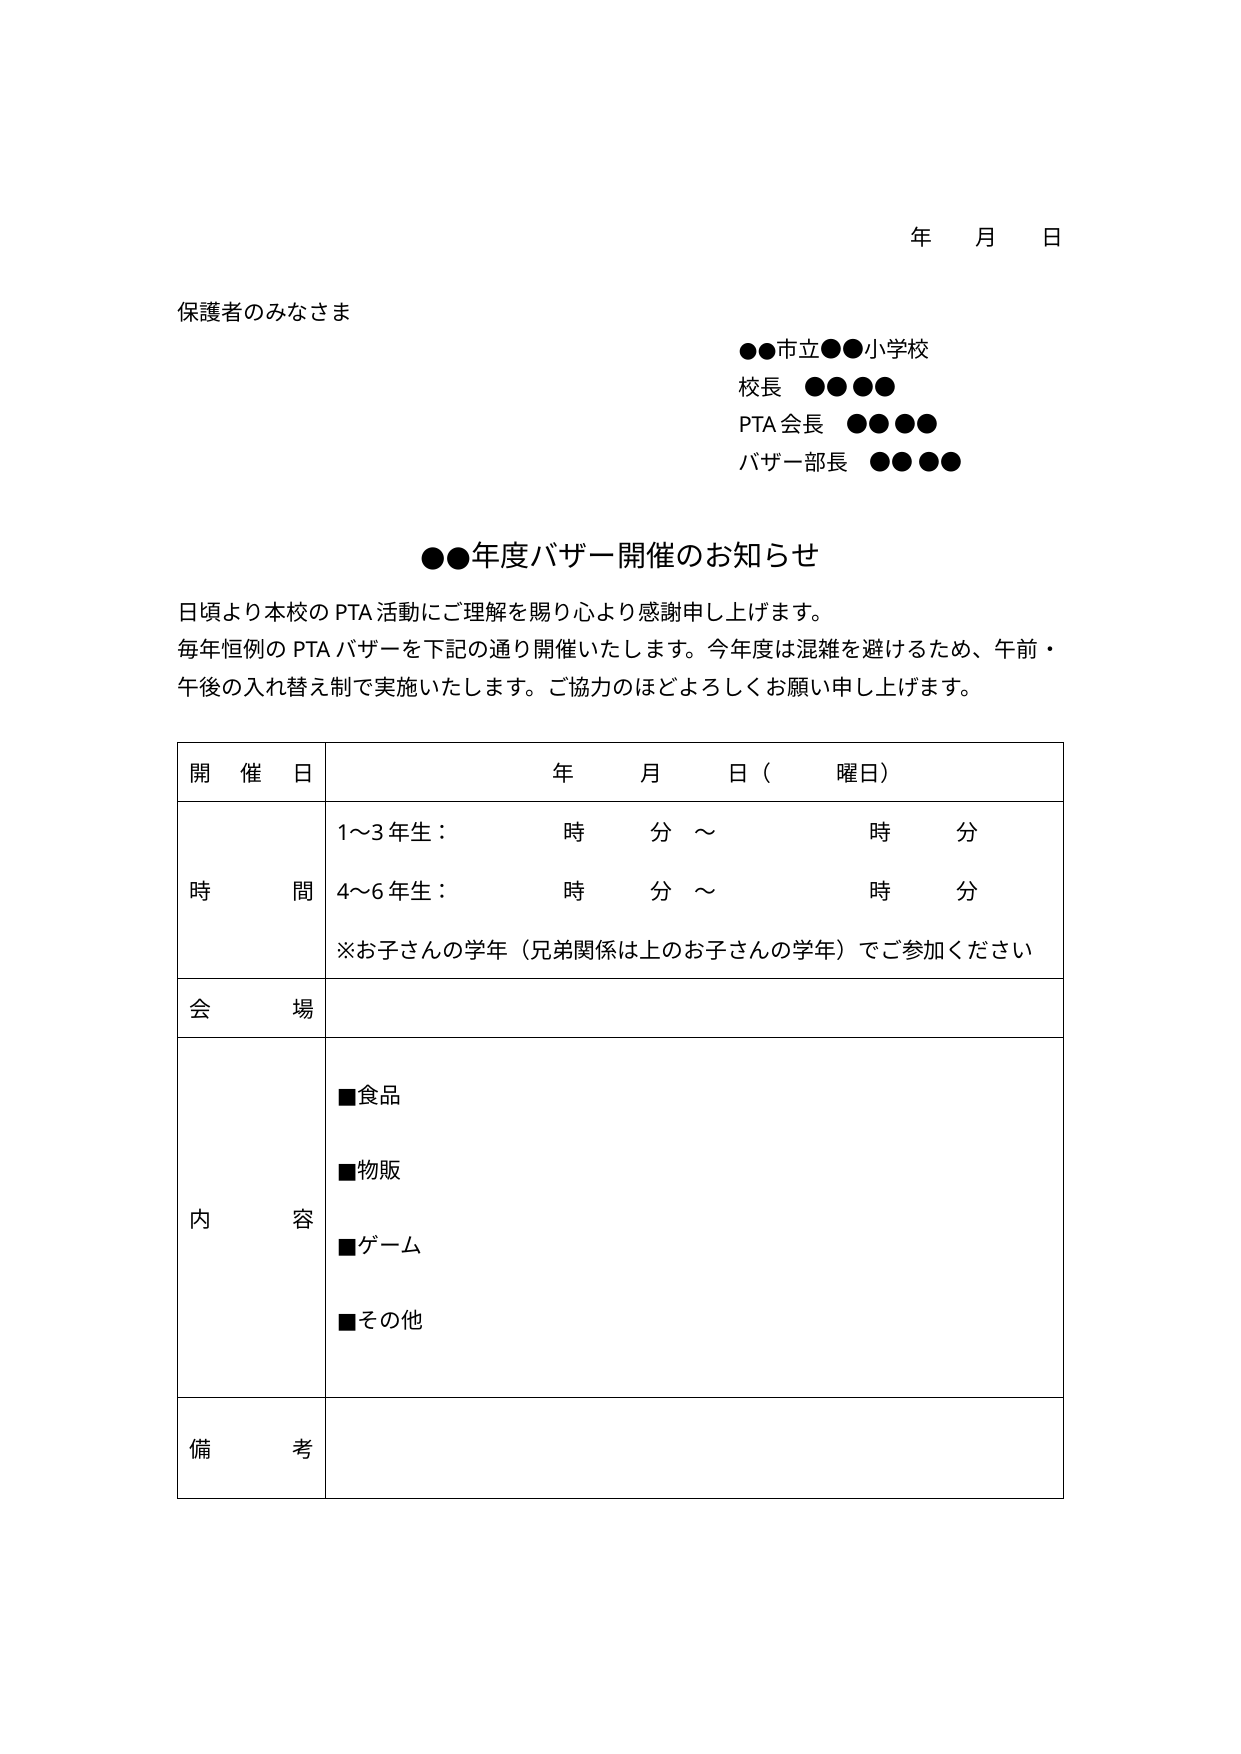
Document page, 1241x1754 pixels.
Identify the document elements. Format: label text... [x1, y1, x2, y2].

text ●●年度バザー開催のお知らせ [177, 517, 1063, 592]
table_cell 時 間 [178, 802, 325, 978]
table_cell [326, 979, 1063, 1037]
table_cell ※お子さんの学年（兄弟関係は上のお子さんの学年）でご参加ください [326, 919, 1063, 978]
table_header 年 月 日（ 曜日） [326, 743, 1063, 801]
table_cell 備考 [178, 1398, 325, 1498]
table_cell ■食品 ■物販 ■ゲーム ■その他 [326, 1038, 1063, 1397]
text 保護者のみなさま [177, 292, 1063, 329]
text PTA会長 ●● ●● [177, 404, 1063, 442]
table_cell 1～3年生： 時 分 ～ 時 分 [326, 802, 1063, 860]
text 毎年恒例のPTAバザーを下記の通り開催いたします。今年度は混雑を避けるため、午前・午後の入れ替え制で実施いたします。ご協力のほどよろしくお願い申し上げます。 [177, 629, 1063, 704]
text バザー部長 ●● ●● [177, 442, 1063, 479]
table_cell 4～6年生： 時 分 ～ 時 分 [326, 860, 1063, 919]
text ●●市立●●小学校 [177, 329, 1063, 367]
table_header 開催日 [178, 743, 325, 801]
text 年 月 日 [177, 217, 1063, 254]
table_cell 会 場 [178, 979, 325, 1037]
text 日頃より本校のPTA活動にご理解を賜り心より感謝申し上げます。 [177, 592, 1063, 629]
table_cell 内容 [178, 1038, 325, 1397]
table_cell [326, 1398, 1063, 1498]
text 校長 ●● ●● [177, 367, 1063, 404]
